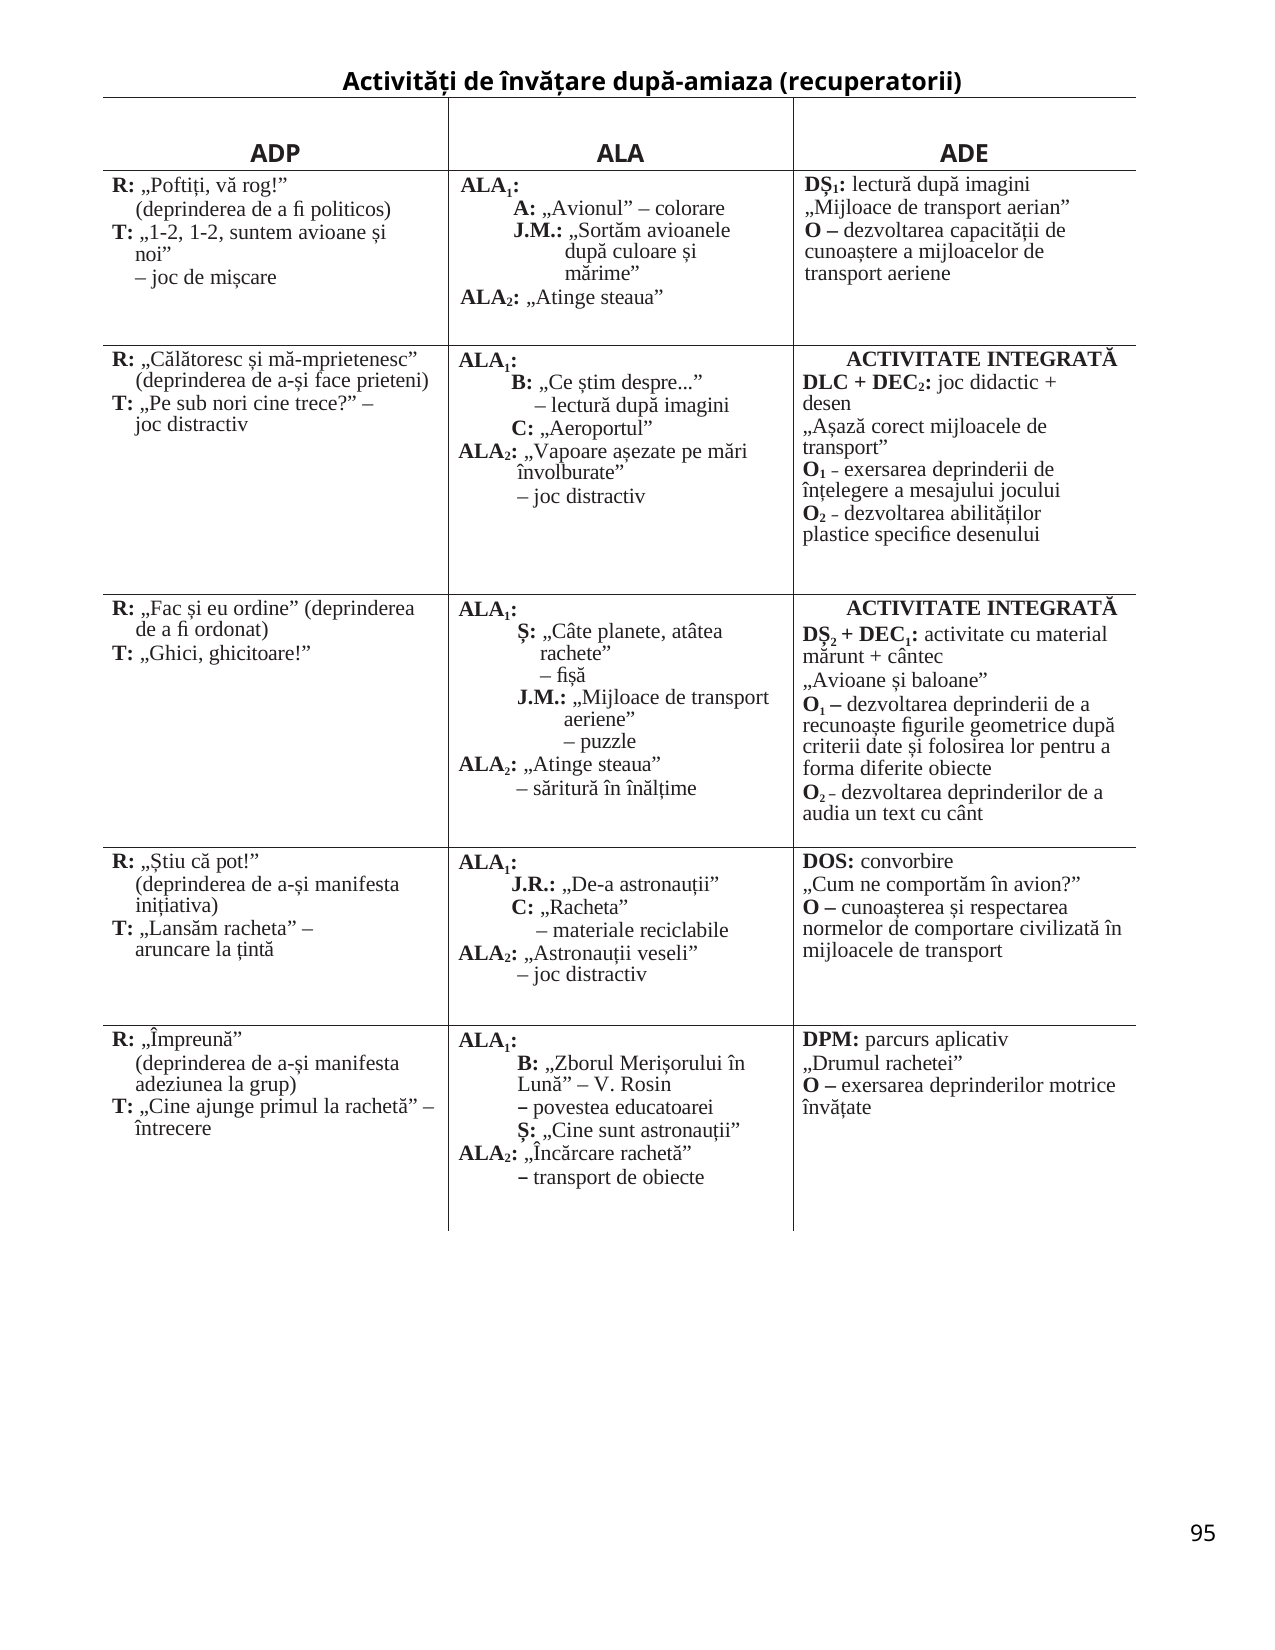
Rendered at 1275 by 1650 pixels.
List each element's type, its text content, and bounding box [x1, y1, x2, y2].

table_cell R: „Împreună” (deprinderea de a-și manifesta adeziunea la grup) T: „Cine ajunge primul la rachetă” – întrecere [103, 1026, 448, 1231]
table_cell ALA1: B: „Ce știm despre...” – lectură după imagini C: „Aeroportul” ALA2: „Vapoare așezate pe mări învolburate” – joc distractiv [449, 346, 793, 593]
table_cell ALA1: B: „Zborul Merișorului în Lună” – V. Rosin povestea educatoarei Ș: „Cine sunt astronauții” ALA2: „Încărcare rachetă” transport de obiecte [449, 1026, 793, 1231]
table_cell ALA1: Ș: „Câte planete, atâtea rachete” – ﬁșă J.M.: „Mijloace de transport aeriene” – puzzle ALA2: „Atinge steaua” – săritură în înălțime [449, 595, 793, 847]
table_cell R: „Poftiți, vă rog!” (deprinderea de a ﬁ politicos) T: „1-2, 1-2, suntem avioane și noi” – joc de mișcare [103, 171, 448, 345]
table_cell DPM: parcurs aplicativ „Drumul rachetei” O – exersarea deprinderilor motrice învățate [794, 1026, 1136, 1231]
table_cell ALA1: J.R.: „De-a astronauții” C: „Racheta” – materiale reciclabile ALA2: „Astronauții veseli” – joc distractiv [449, 848, 793, 1025]
table_cell R: „Călătoresc și mă-mprietenesc” (deprinderea de a-și face prieteni) T: „Pe sub nori cine trece?” – joc distractiv [103, 346, 448, 593]
table_cell DȘ1: lectură după imagini „Mijloace de transport aerian” O – dezvoltarea capacității de cunoaștere a mijloacelor de transport aeriene [794, 171, 1136, 345]
table_header ADE [794, 98, 1136, 170]
table_cell DOS: convorbire „Cum ne comportăm în avion?” O – cunoașterea și respectarea normelor de comportare civilizată în mijloacele de transport [794, 848, 1136, 1025]
table_cell R: „Fac și eu ordine” (deprinderea de a ﬁ ordonat) T: „Ghici, ghicitoare!” [103, 595, 448, 847]
table_cell R: „Știu că pot!” (deprinderea de a-și manifesta inițiativa) T: „Lansăm racheta” – aruncare la țintă [103, 848, 448, 1025]
table_header ALA [449, 98, 793, 170]
table_header ADP [103, 98, 448, 170]
text Activități de învățare după-amiaza (recuperatorii) [89, 63, 1216, 97]
table_cell ALA1: A: „Avionul” – colorare J.M.: „Sortăm avioanele după culoare și mărime” ALA2: „Atinge steaua” [449, 171, 793, 345]
table_cell ACTIVITATE INTEGRATĂ DȘ2 + DEC1: activitate cu material mărunt + cântec „Avioane și baloane” O1 – dezvoltarea deprinderii de a recunoaște ﬁgurile geometrice după criterii date și folosirea lor pentru a forma diferite obiecte O2 ˗ dezvoltarea deprinderilor de a audia un text cu cânt [794, 595, 1136, 847]
table_cell ACTIVITATE INTEGRATĂ DLC + DEC2: joc didactic + desen „Așază corect mijloacele de transport” O1 ˗ exersarea deprinderii de înțelegere a mesajului jocului O2 ˗ dezvoltarea abilităților plastice speciﬁce desenului [794, 346, 1136, 593]
